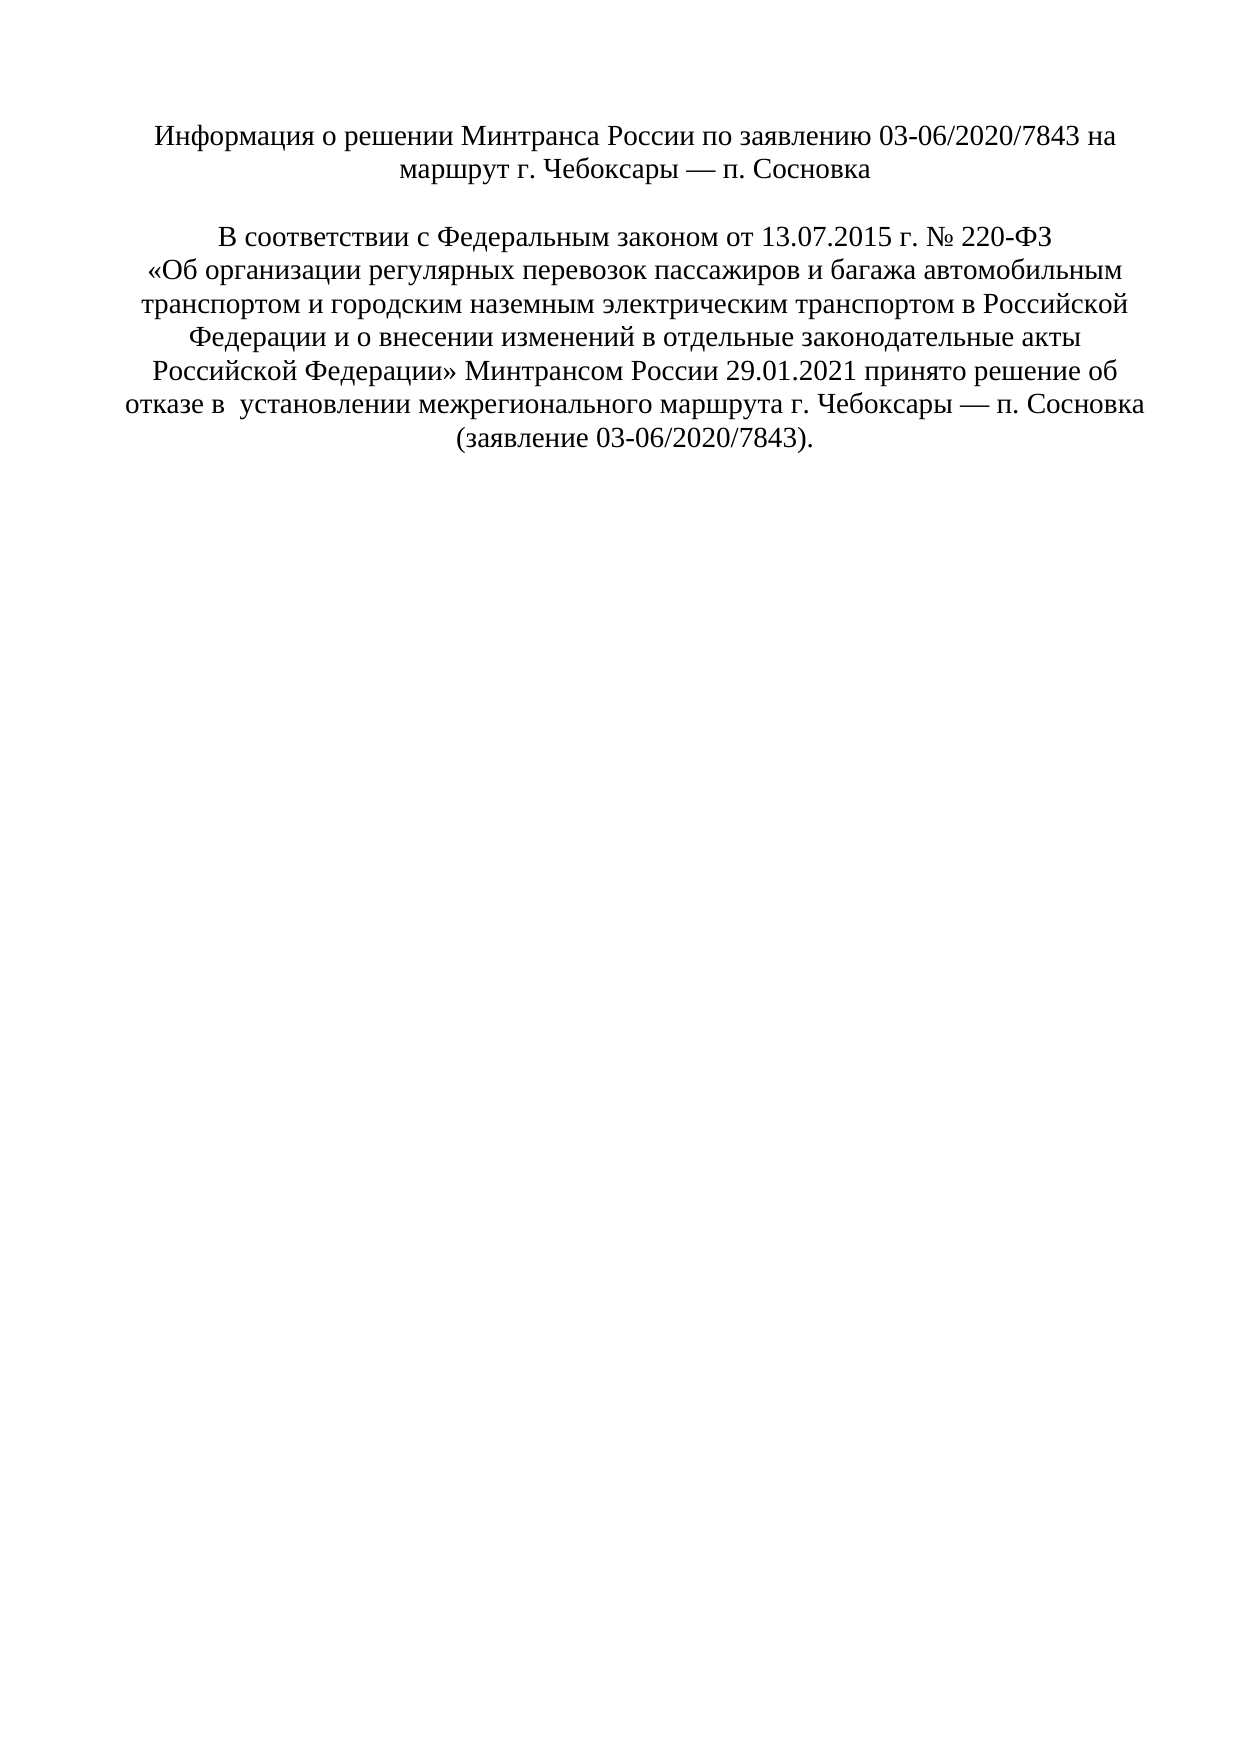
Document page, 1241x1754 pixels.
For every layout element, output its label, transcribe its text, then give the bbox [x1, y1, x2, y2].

text В соответствии с Федеральным законом от 13.07.2015 г. № 220-ФЗ «Об организации регулярных перевозок пассажиров и багажа автомобильным транспортом и городским наземным электрическим транспортом в Российской Федерации и о внесении изменений в отдельные законодательные акты Российской Федерации» Минтрансом России 29.01.2021 принято решение об отказе в установлении межрегионального маршрута г. Чебоксары — п. Сосновка (заявление 03-06/2020/7843). [118, 219, 1152, 453]
text Информация о решении Минтранса России по заявлению 03-06/2020/7843 на маршрут г. Чебоксары — п. Сосновка [118, 118, 1152, 185]
